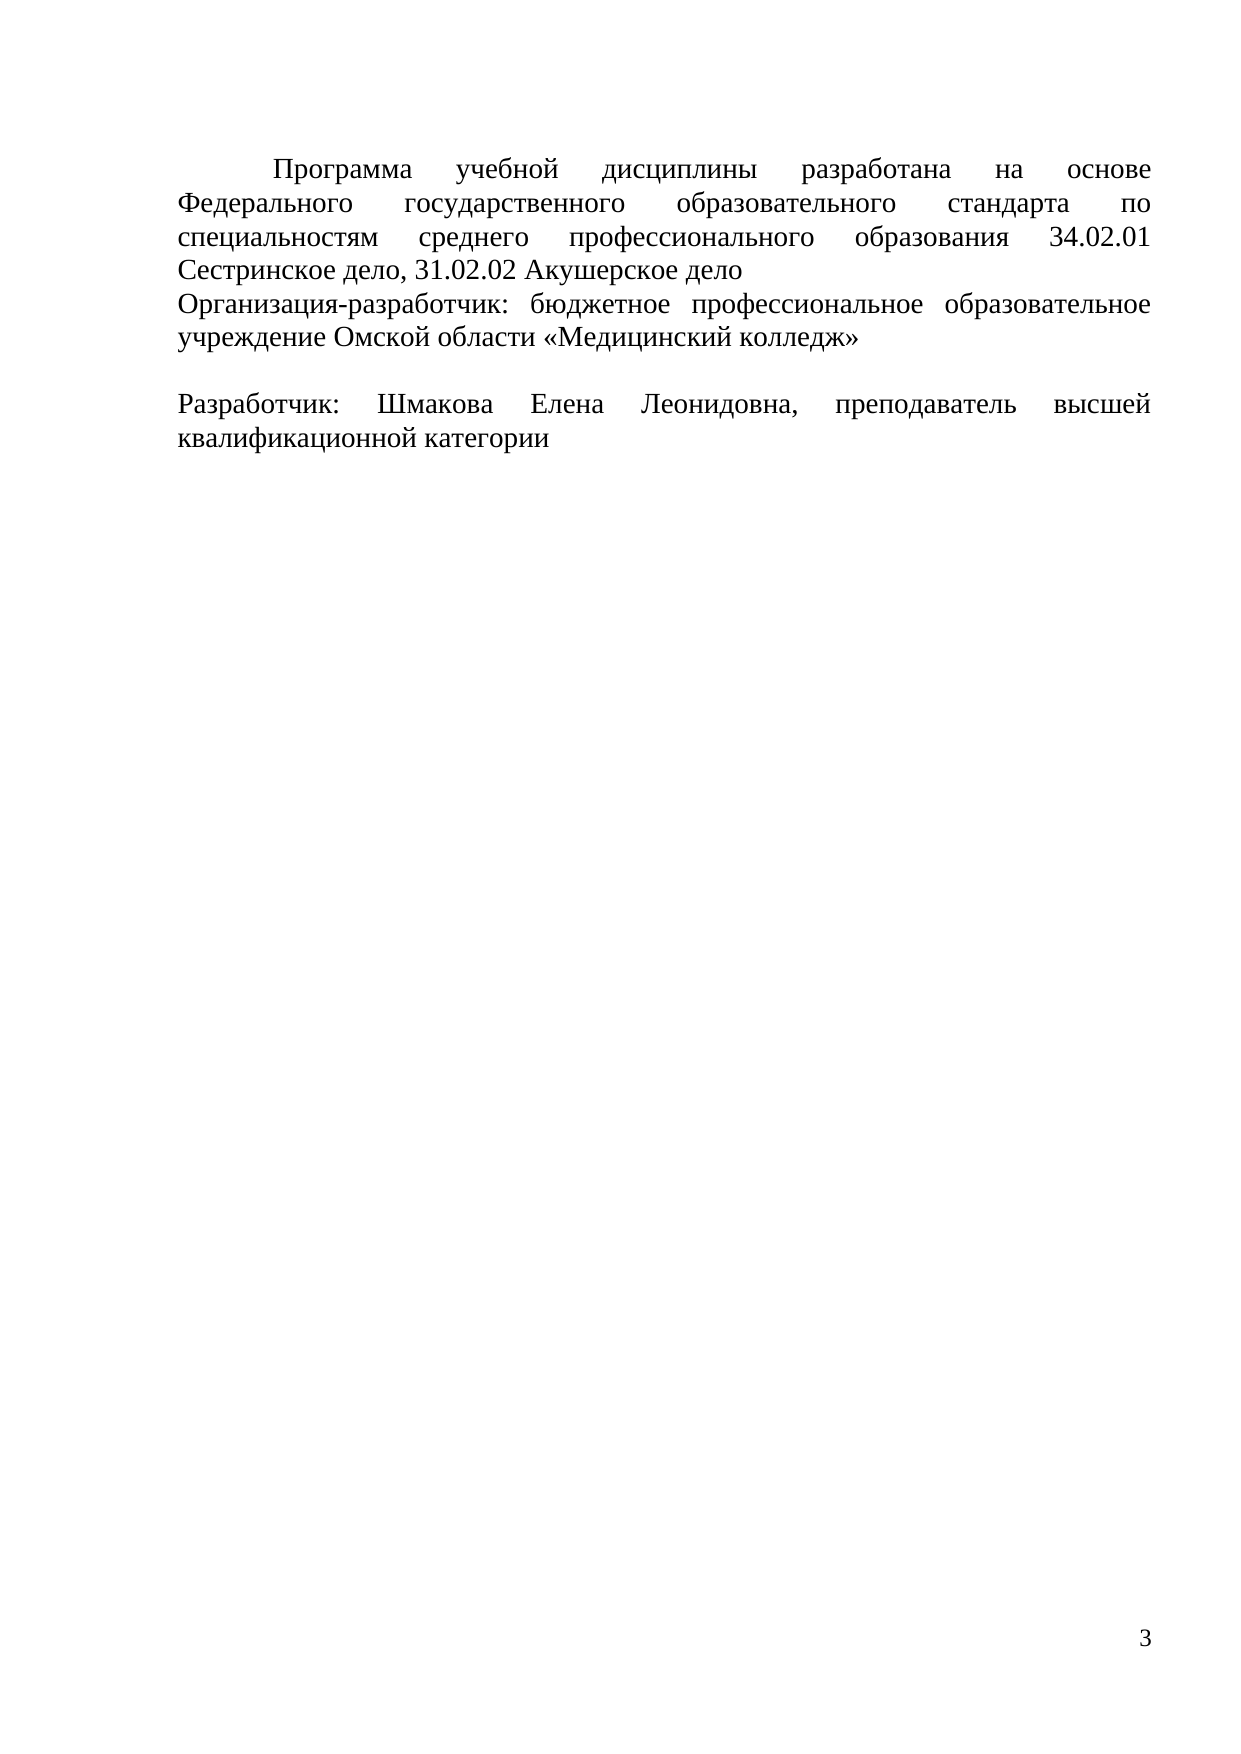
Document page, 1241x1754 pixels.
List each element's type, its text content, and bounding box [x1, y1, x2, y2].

text Программа учебной дисциплины разработана на основе Федерального государственного образовательного стандарта по специальностям среднего профессионального образования 34.02.01 Сестринское дело, 31.02.02 Акушерское дело [177, 152, 1152, 286]
text Разработчик: Шмакова Елена Леонидовна, преподаватель высшей квалификационной категории [177, 386, 1152, 453]
text Организация-разработчик: бюджетное профессиональное образовательное учреждение Омской области «Медицинский колледж» [177, 286, 1152, 353]
